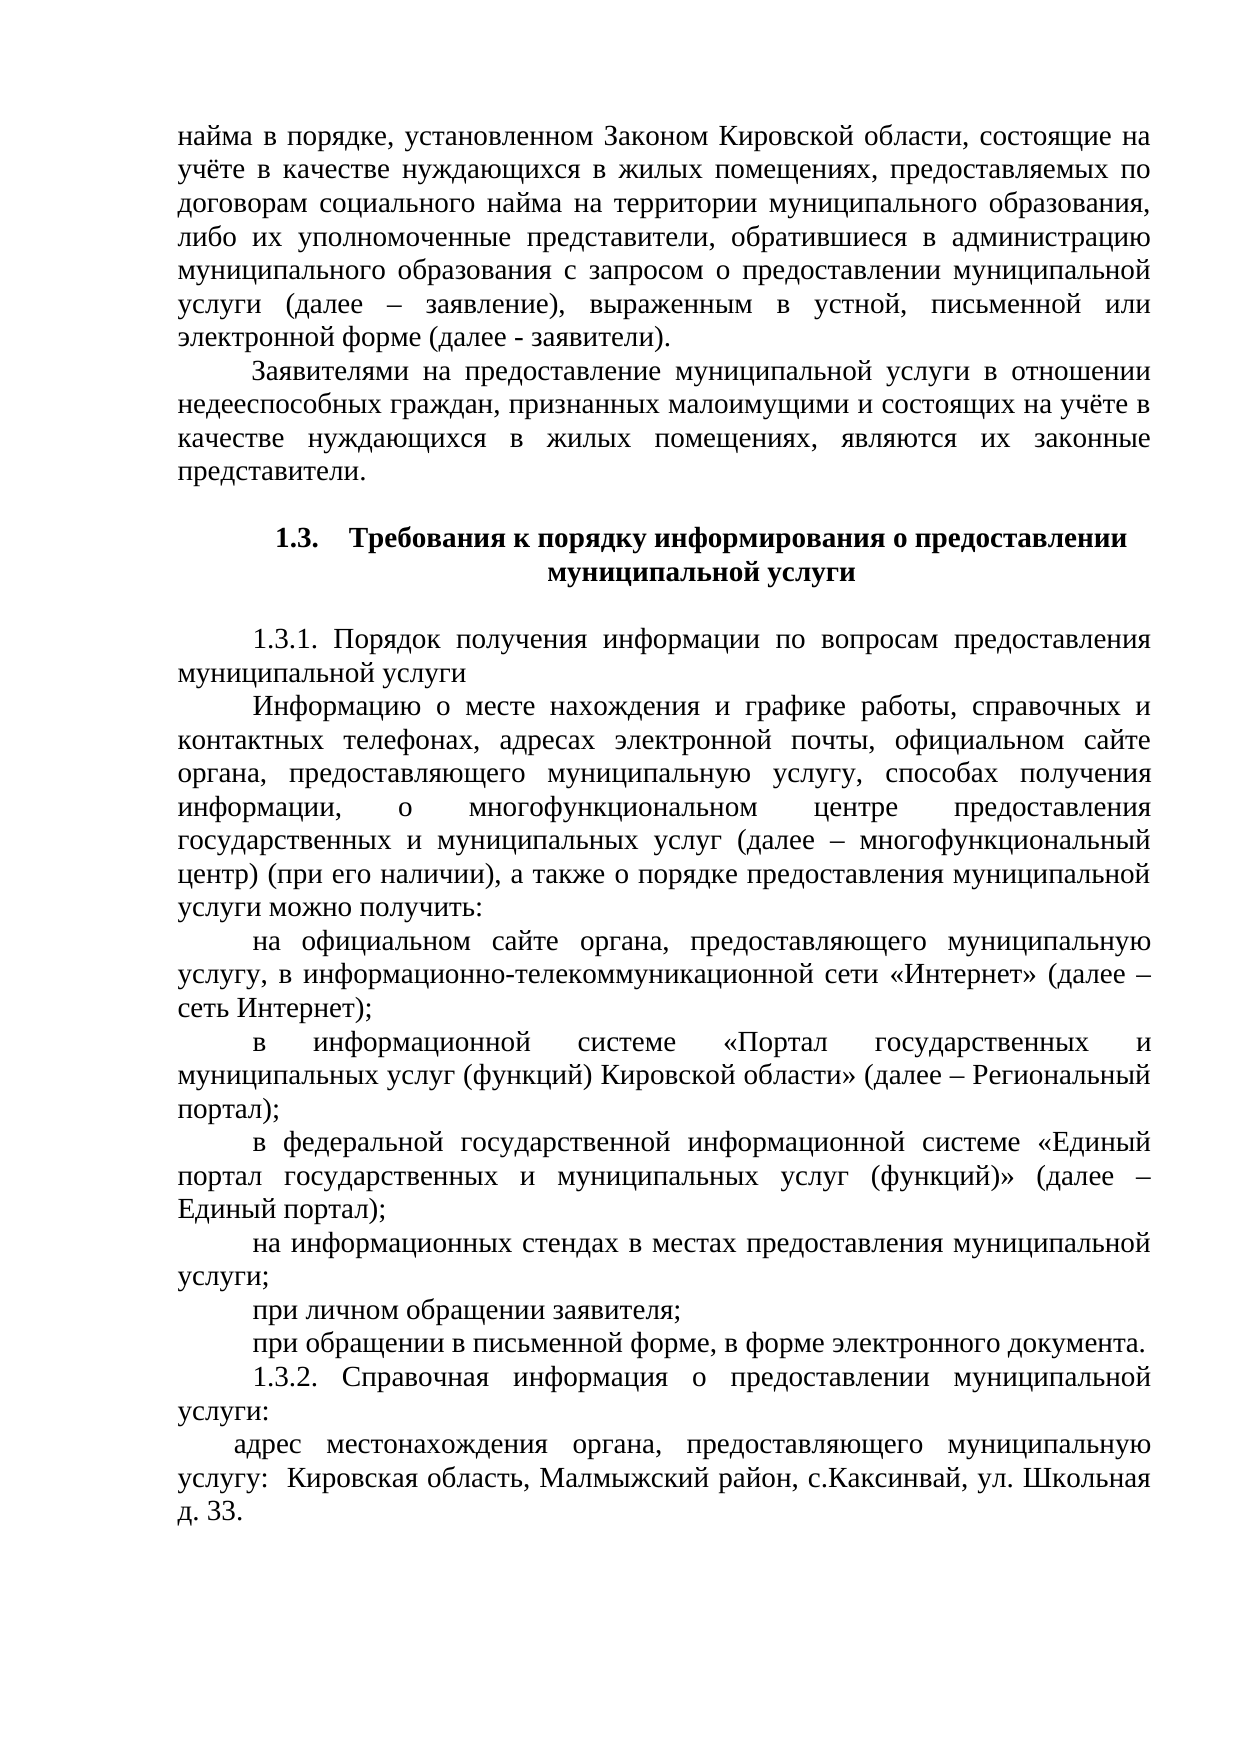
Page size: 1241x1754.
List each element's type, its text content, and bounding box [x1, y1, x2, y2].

text 1.3.1. Порядок получения информации по вопросам предоставления муниципальной услуги [177, 621, 1152, 688]
text муниципальной услуги [177, 554, 1152, 588]
text 1.3.2. Справочная информация о предоставлении муниципальной услуги: [177, 1359, 1152, 1426]
list при обращении в письменной форме, в форме электронного документа. [177, 1326, 1152, 1359]
text на информационных стендах в местах предоставления муниципальной услуги; [177, 1225, 1152, 1292]
text в информационной системе «Портал государственных и муниципальных услуг (функций) Кировской области» (далее – Региональный портал); [177, 1024, 1152, 1124]
text Информацию о месте нахождения и графике работы, справочных и контактных телефонах, адресах электронной почты, официальном сайте органа, предоставляющего муниципальную услугу, способах получения информации, о многофункциональном центре предоставления государственных и муниципальных услуг (далее – многофункциональный центр) (при его наличии), а также о порядке предоставления муниципальной услуги можно получить: [177, 688, 1152, 923]
list Требования к порядку информирования о предоставлении [177, 521, 1152, 554]
text адрес местонахождения органа, предоставляющего муниципальную услугу: Кировская область, Малмыжский район, с.Каксинвай, ул. Школьная д. 33. [177, 1426, 1152, 1527]
text в федеральной государственной информационной системе «Единый портал государственных и муниципальных услуг (функций)» (далее – Единый портал); [177, 1124, 1152, 1225]
list при личном обращении заявителя; [177, 1292, 1152, 1326]
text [177, 118, 1152, 353]
text Заявителями на предоставление муниципальной услуги в отношении недееспособных граждан, признанных малоимущими и состоящих на учёте в качестве нуждающихся в жилых помещениях, являются их законные представители. [177, 353, 1152, 487]
text на официальном сайте органа, предоставляющего муниципальную услугу, в информационно-телекоммуникационной сети «Интернет» (далее – сеть Интернет); [177, 923, 1152, 1024]
